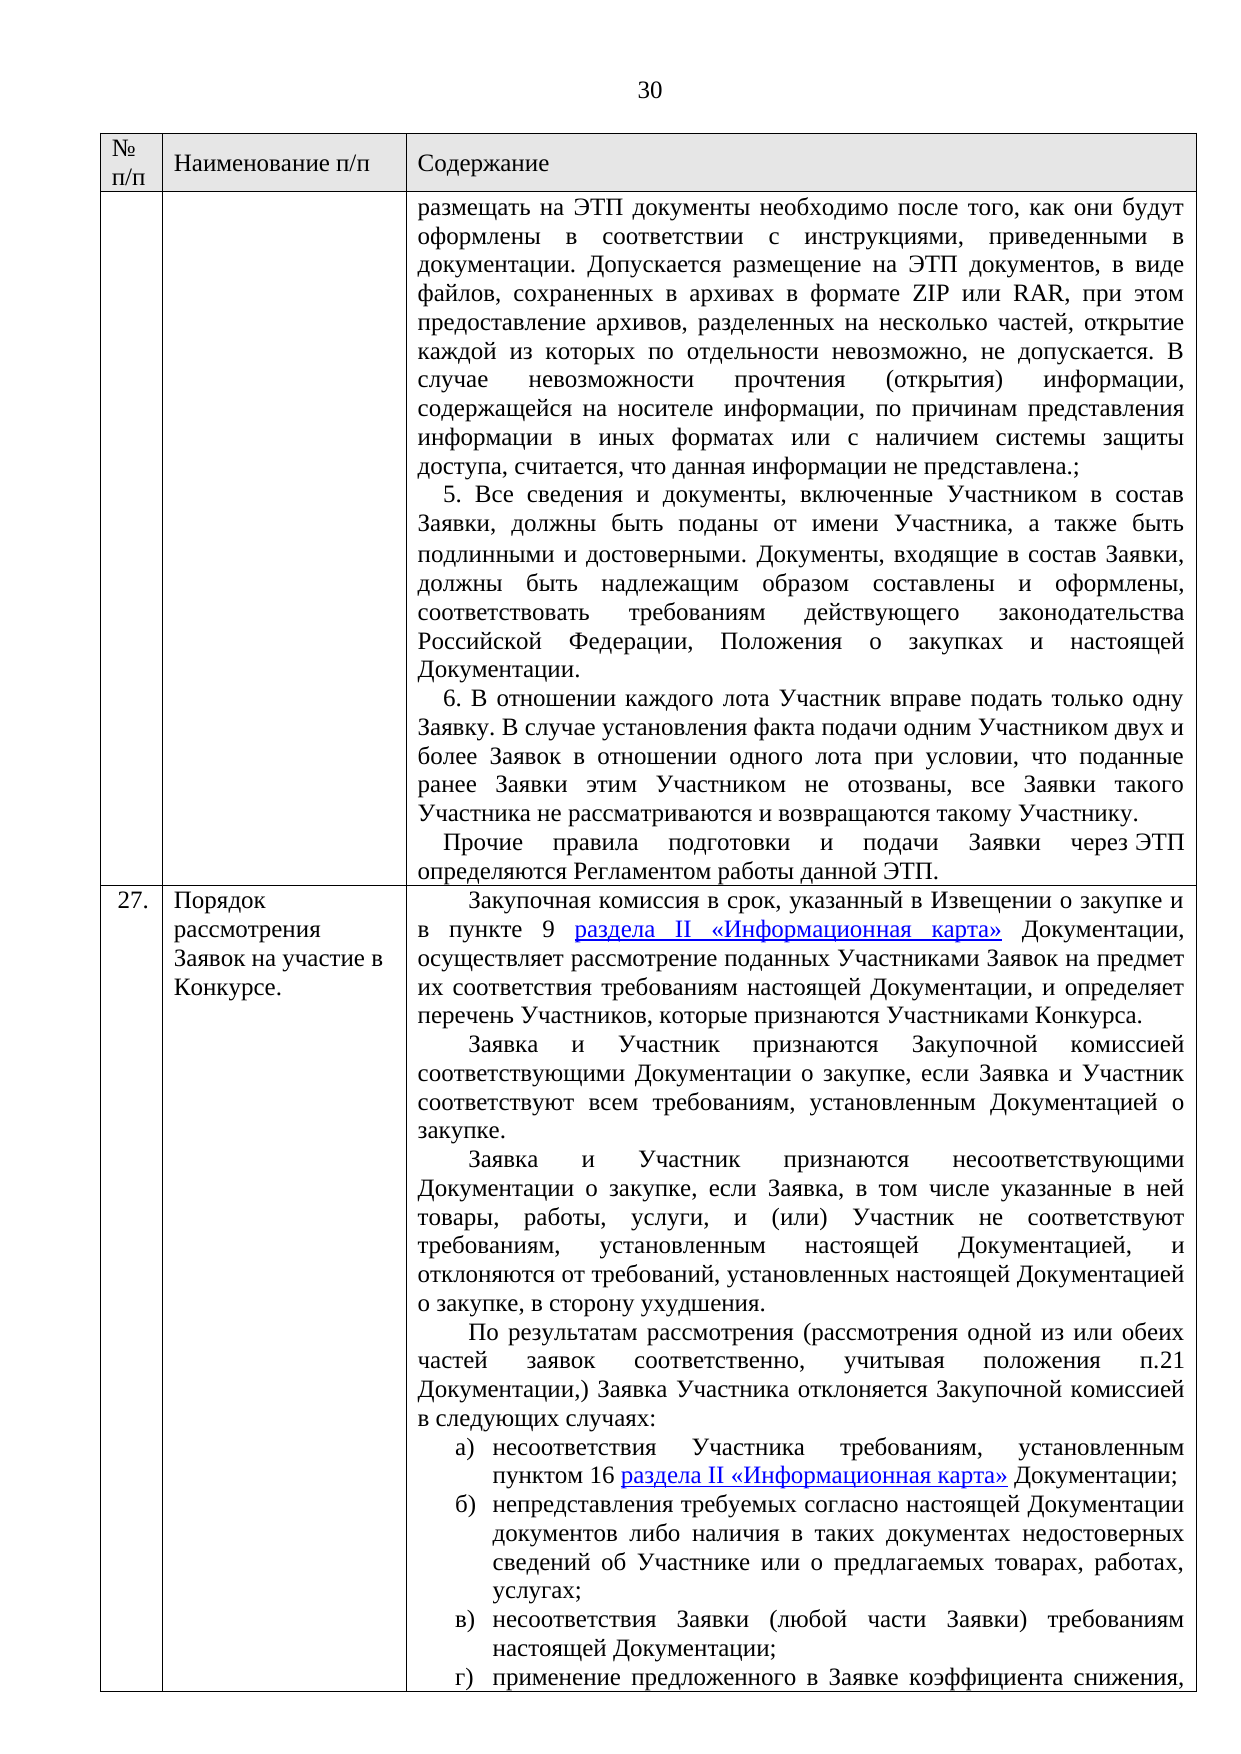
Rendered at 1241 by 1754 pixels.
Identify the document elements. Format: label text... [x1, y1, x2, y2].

table_header Содержание [407, 134, 1196, 191]
table_cell [101, 192, 162, 884]
table_cell [101, 886, 162, 1691]
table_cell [163, 886, 406, 1691]
table_header № п/п [101, 134, 162, 191]
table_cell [407, 886, 1196, 1691]
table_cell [163, 192, 406, 884]
table_header Наименование п/п [163, 134, 406, 191]
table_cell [407, 192, 1196, 884]
